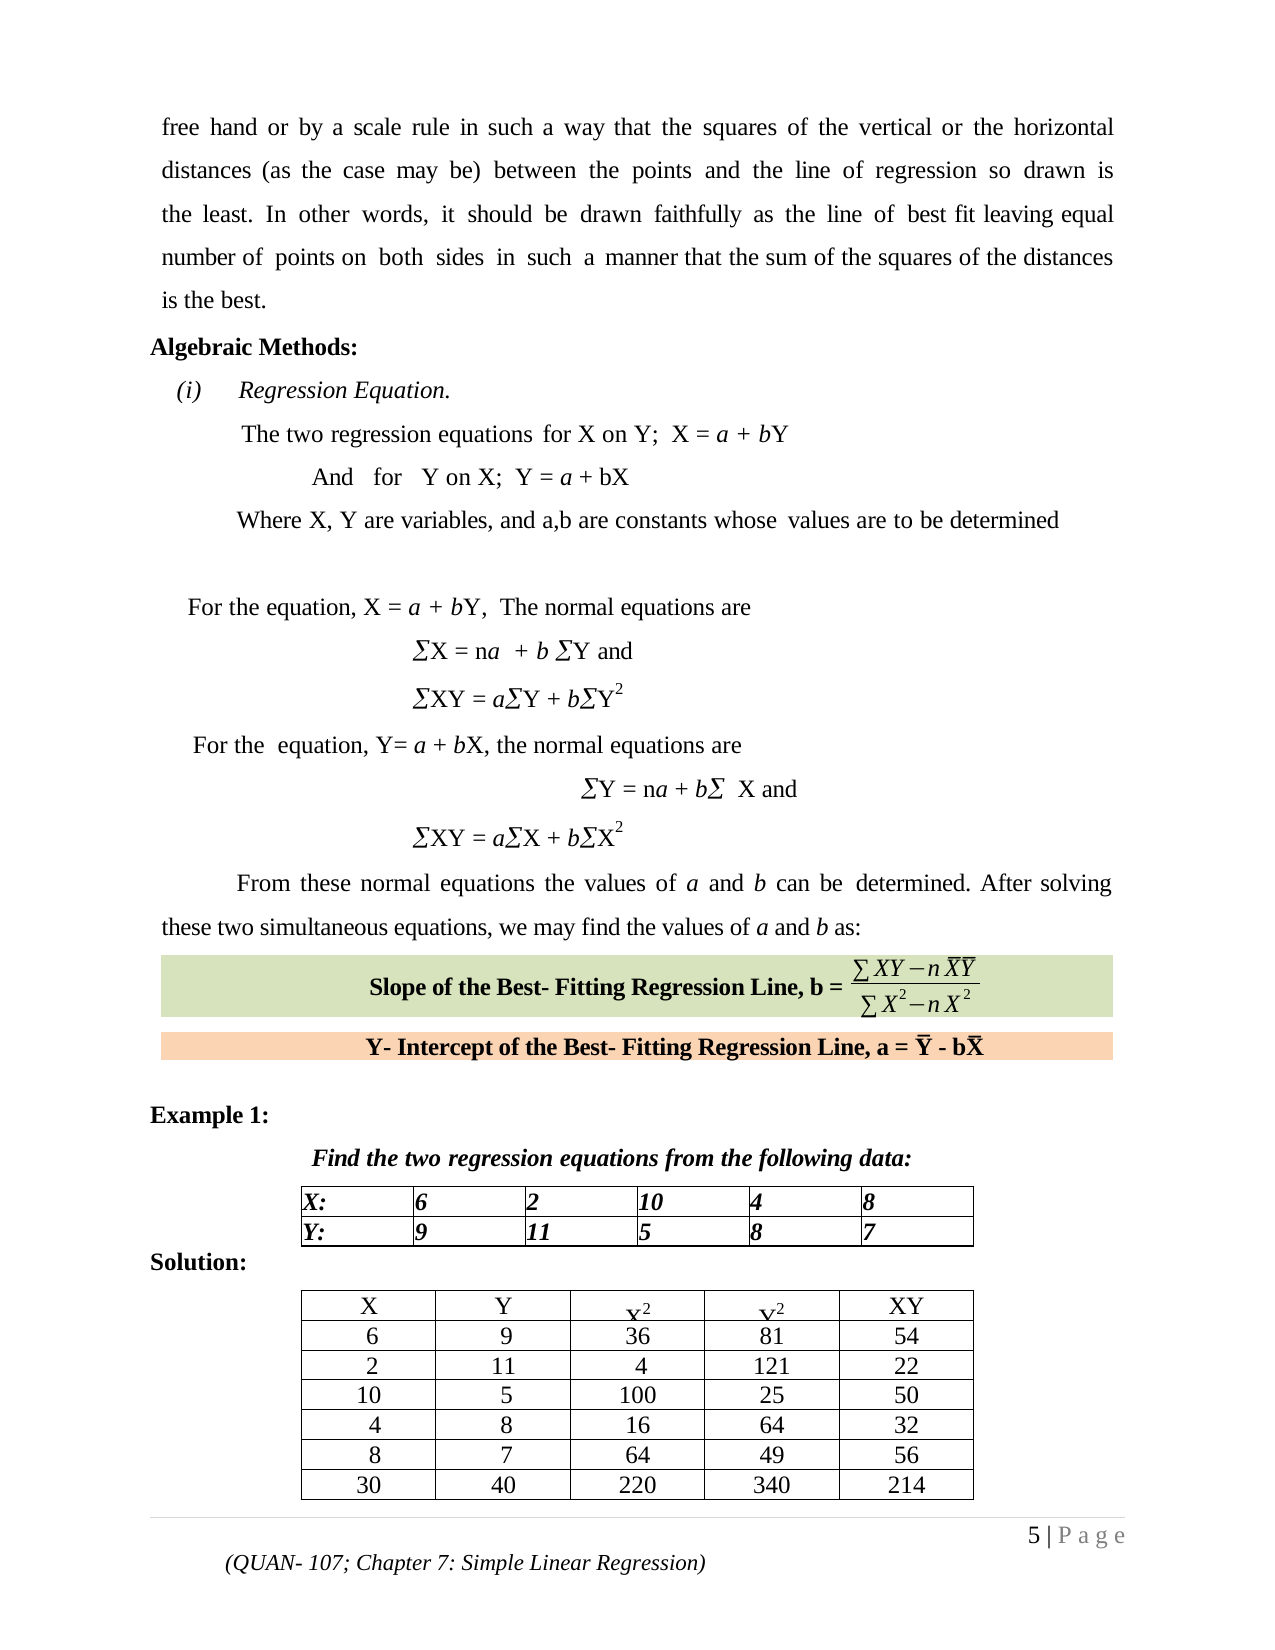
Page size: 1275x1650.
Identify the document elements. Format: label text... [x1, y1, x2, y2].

text X = na + b Y and [337, 636, 1055, 664]
text For the equation, X = a + bY, The normal equations are [187, 592, 789, 621]
table_cell 22 [840, 1351, 973, 1379]
table_cell 8 [750, 1217, 861, 1245]
table_cell 8 [436, 1410, 570, 1439]
table_cell 8 [302, 1440, 435, 1468]
text Slope of the Best- Fitting Regression Line, b = [161, 955, 1113, 1017]
text XY = aX + bX2 [337, 817, 1125, 851]
table_cell 50 [840, 1380, 973, 1409]
table_cell 220 [571, 1470, 704, 1498]
table_cell 56 [840, 1440, 973, 1468]
table_cell 64 [705, 1410, 839, 1439]
table_cell 49 [705, 1440, 839, 1468]
table_header 10 [638, 1187, 749, 1216]
table_cell 16 [571, 1410, 704, 1439]
text From these normal equations the values of a and b can be determined. After solving these two simultaneous equations, we may find the values of a and b as: [161, 868, 1113, 940]
text For the equation, Y= a + bX, the normal equations are [150, 730, 1059, 759]
table_cell 4 [302, 1410, 435, 1439]
table_cell 25 [705, 1380, 839, 1409]
table_cell 100 [571, 1380, 704, 1409]
table_cell 9 [414, 1217, 525, 1245]
text And for Y on X; Y = a + bX [236, 462, 1125, 491]
subtitle Algebraic Methods: [150, 332, 677, 361]
text Solution: [150, 1247, 1125, 1276]
table_cell 5 [436, 1380, 570, 1409]
text Y- Intercept of the Best- Fitting Regression Line, a = Y̅ - bX̅ [161, 1032, 1113, 1060]
text Y = na + bX and [161, 774, 1046, 803]
text XY = aY + bY2 [337, 679, 1125, 713]
table_cell 340 [705, 1470, 839, 1498]
table_header X2 [571, 1291, 704, 1319]
table_header 4 [750, 1187, 861, 1216]
table_cell 5 [638, 1217, 749, 1245]
table_cell 9 [436, 1321, 570, 1349]
table_header Y [436, 1291, 570, 1319]
table_cell 54 [840, 1321, 973, 1349]
table_cell 10 [302, 1380, 435, 1409]
table_cell 30 [302, 1470, 435, 1498]
table_header 8 [862, 1187, 973, 1216]
text Where X, Y are variables, and a,b are constants whose values are to be determined [236, 506, 1107, 534]
subtitle Example 1: [150, 1100, 1125, 1128]
table_cell 64 [571, 1440, 704, 1468]
table_header 6 [414, 1187, 525, 1216]
table_cell 6 [302, 1321, 435, 1349]
table_cell 214 [840, 1470, 973, 1498]
table_cell 2 [302, 1351, 435, 1379]
list Regression Equation. [176, 376, 1125, 404]
table_cell 32 [840, 1410, 973, 1439]
table_cell 11 [436, 1351, 570, 1379]
table_cell 121 [705, 1351, 839, 1379]
table_cell 36 [571, 1321, 704, 1349]
table_cell 40 [436, 1470, 570, 1498]
table_cell Y: [302, 1217, 413, 1245]
table_header X: [302, 1187, 413, 1216]
text Find the two regression equations from the following data: [236, 1143, 1125, 1172]
table_cell 7 [436, 1440, 570, 1468]
table_cell 4 [571, 1351, 704, 1379]
table_cell 7 [862, 1217, 973, 1245]
table_cell 11 [526, 1217, 637, 1245]
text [161, 112, 1115, 314]
table_header XY [840, 1291, 973, 1319]
text The two regression equations for X on Y; X = a + bY [236, 419, 830, 448]
table_header 2 [526, 1187, 637, 1216]
table_header Y2 [705, 1291, 839, 1319]
table_header X [302, 1291, 435, 1319]
table_cell 81 [705, 1321, 839, 1349]
